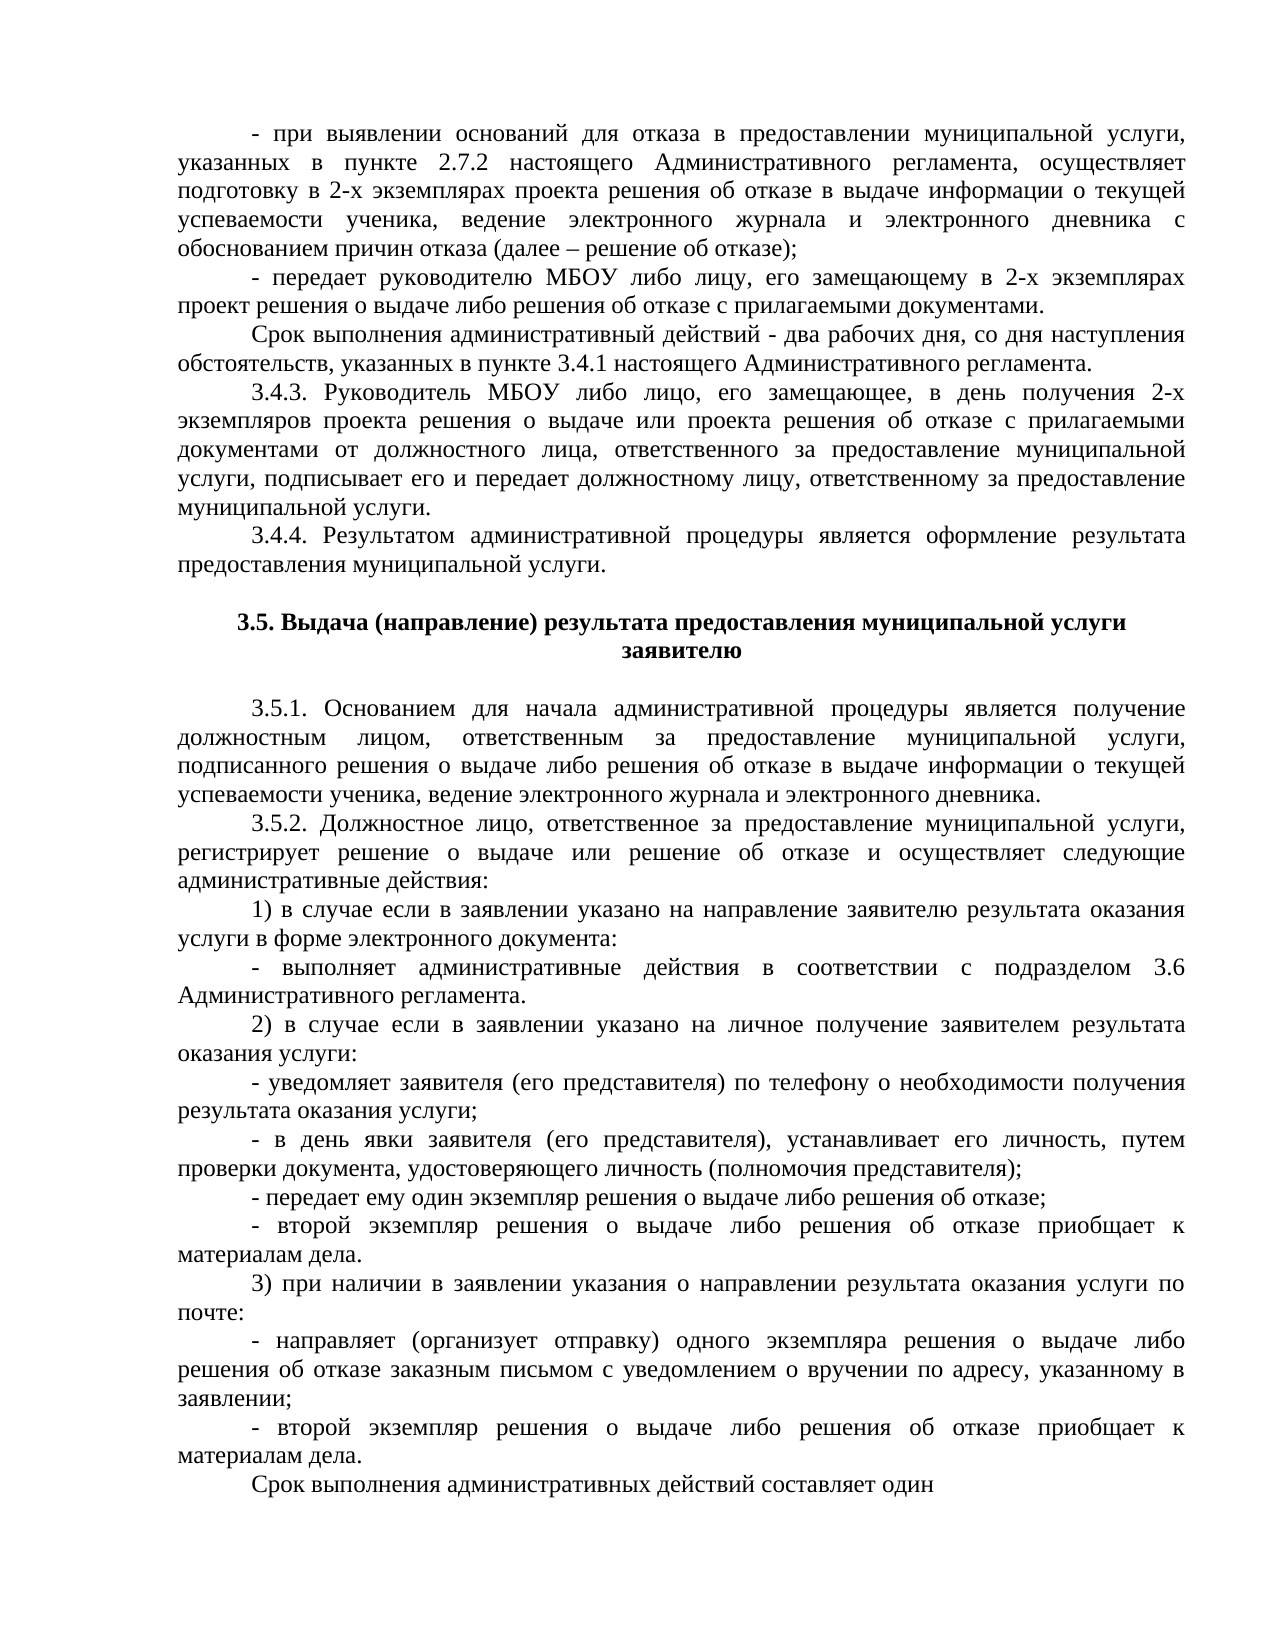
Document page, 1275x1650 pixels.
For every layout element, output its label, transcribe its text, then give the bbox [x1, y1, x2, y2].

list 3.5.1. Основанием для начала административной процедуры является получение должностным лицом, ответственным за предоставление муниципальной услуги, подписанного решения о выдаче либо решения об отказе в выдаче информации о текущей успеваемости ученика, ведение электронного журнала и электронного дневника. [177, 693, 1186, 808]
list - передает руководителю МБОУ либо лицу, его замещающему в 2-х экземплярах проект решения о выдаче либо решения об отказе с прилагаемыми документами. [177, 262, 1186, 319]
list - передает ему один экземпляр решения о выдаче либо решения об отказе; [177, 1182, 1186, 1211]
list - направляет (организует отправку) одного экземпляра решения о выдаче либо решения об отказе заказным письмом с уведомлением о вручении по адресу, указанному в заявлении; [177, 1326, 1186, 1412]
list - выполняет административные действия в соответствии с подразделом 3.6 Административного регламента. [177, 952, 1186, 1009]
list 2) в случае если в заявлении указано на личное получение заявителем результата оказания услуги: [177, 1009, 1186, 1067]
list 3) при наличии в заявлении указания о направлении результата оказания услуги по почте: [177, 1268, 1186, 1326]
list 1) в случае если в заявлении указано на направление заявителю результата оказания услуги в форме электронного документа: [177, 894, 1186, 952]
list - при выявлении оснований для отказа в предоставлении муниципальной услуги, указанных в пункте 2.7.2 настоящего Административного регламента, осуществляет подготовку в 2-х экземплярах проекта решения об отказе в выдаче информации о текущей успеваемости ученика, ведение электронного журнала и электронного дневника с обоснованием причин отказа (далее – решение об отказе); [177, 118, 1186, 262]
list 3.4.3. Руководитель МБОУ либо лицо, его замещающее, в день получения 2-х экземпляров проекта решения о выдаче или проекта решения об отказе с прилагаемыми документами от должностного лица, ответственного за предоставление муниципальной услуги, подписывает его и передает должностному лицу, ответственному за предоставление муниципальной услуги. [177, 377, 1186, 521]
list Срок выполнения административных действий составляет один [177, 1469, 1186, 1498]
list 3.5.2. Должностное лицо, ответственное за предоставление муниципальной услуги, регистрирует решение о выдаче или решение об отказе и осуществляет следующие административные действия: [177, 808, 1186, 894]
list Срок выполнения административный действий - два рабочих дня, со дня наступления обстоятельств, указанных в пункте 3.4.1 настоящего Административного регламента. [177, 319, 1186, 377]
list - второй экземпляр решения о выдаче либо решения об отказе приобщает к материалам дела. [177, 1412, 1186, 1469]
list 3.4.4. Результатом административной процедуры является оформление результата предоставления муниципальной услуги. [177, 521, 1186, 578]
list 3.5. Выдача (направление) результата предоставления муниципальной услуги заявителю [177, 607, 1186, 664]
list - уведомляет заявителя (его представителя) по телефону о необходимости получения результата оказания услуги; [177, 1067, 1186, 1124]
list - второй экземпляр решения о выдаче либо решения об отказе приобщает к материалам дела. [177, 1211, 1186, 1268]
list - в день явки заявителя (его представителя), устанавливает его личность, путем проверки документа, удостоверяющего личность (полномочия представителя); [177, 1124, 1186, 1182]
